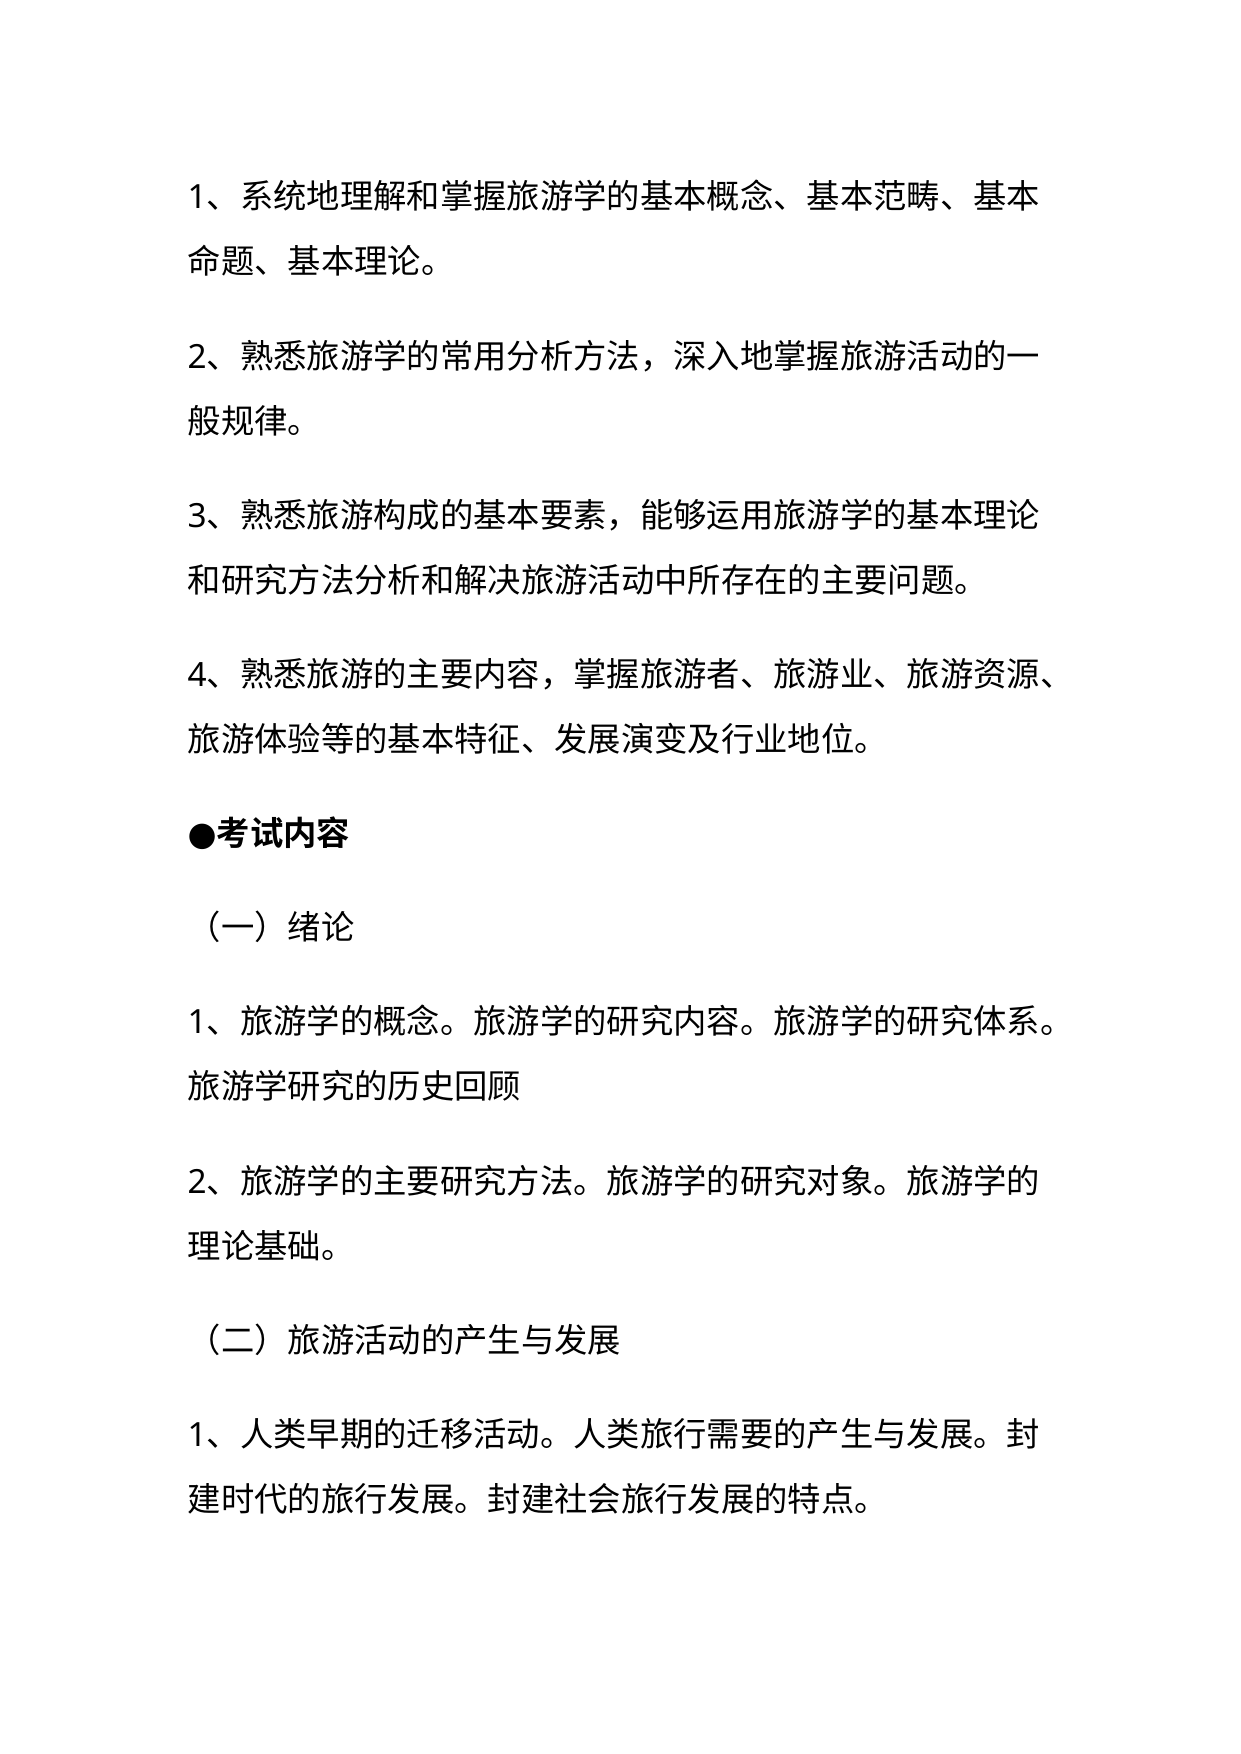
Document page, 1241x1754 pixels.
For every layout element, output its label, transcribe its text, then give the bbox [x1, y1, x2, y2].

text ●考试内容 [187, 799, 1053, 864]
text 2、旅游学的主要研究方法。旅游学的研究对象。旅游学的理论基础。 [187, 1146, 1053, 1276]
text 1、系统地理解和掌握旅游学的基本概念、基本范畴、基本命题、基本理论。 [187, 162, 1053, 292]
text 1、旅游学的概念。旅游学的研究内容。旅游学的研究体系。旅游学研究的历史回顾 [187, 987, 1053, 1117]
text （一）绪论 [187, 893, 1053, 958]
text 1、人类早期的迁移活动。人类旅行需要的产生与发展。封建时代的旅行发展。封建社会旅行发展的特点。 [187, 1399, 1053, 1529]
text 4、熟悉旅游的主要内容，掌握旅游者、旅游业、旅游资源、旅游体验等的基本特征、发展演变及行业地位。 [187, 639, 1053, 769]
text 3、熟悉旅游构成的基本要素，能够运用旅游学的基本理论和研究方法分析和解决旅游活动中所存在的主要问题。 [187, 480, 1053, 610]
text 2、熟悉旅游学的常用分析方法，深入地掌握旅游活动的一般规律。 [187, 321, 1053, 451]
text （二）旅游活动的产生与发展 [187, 1305, 1053, 1370]
